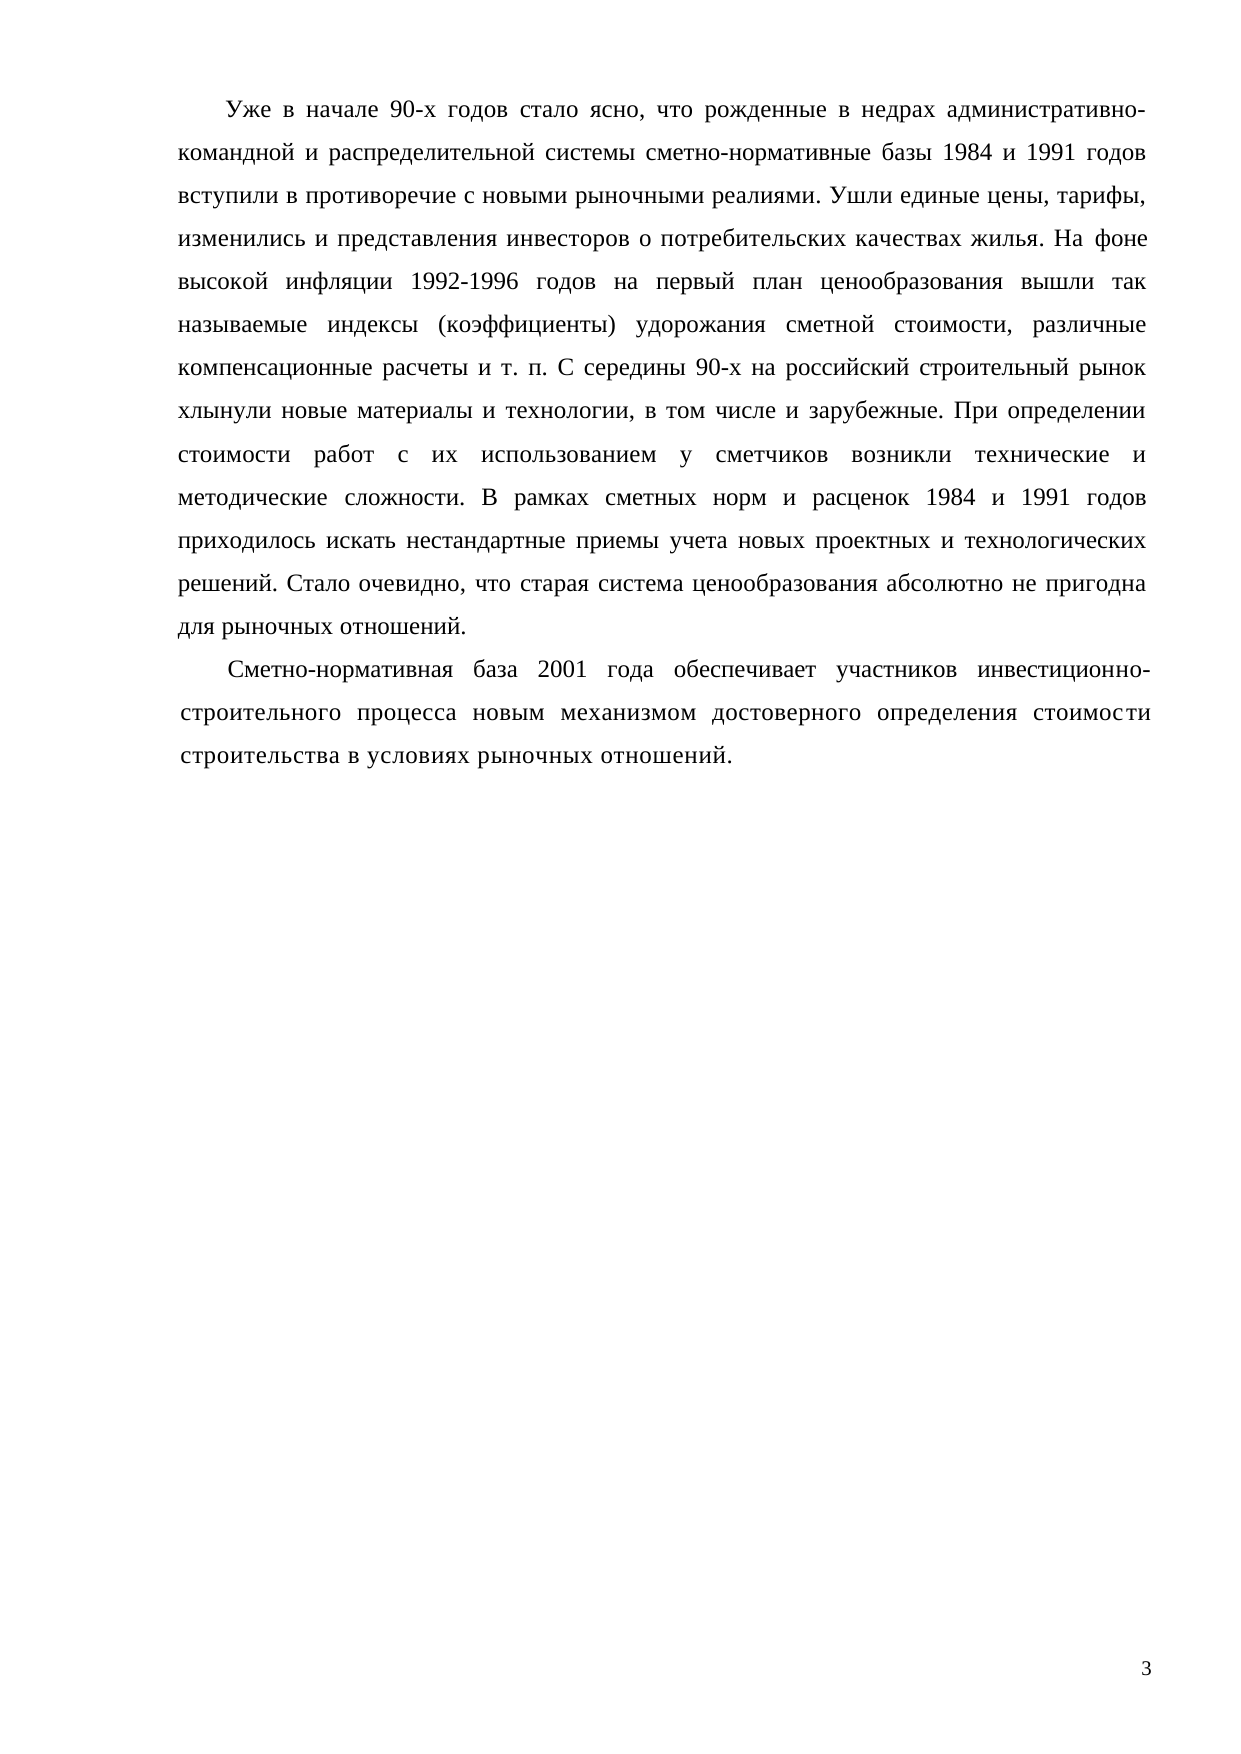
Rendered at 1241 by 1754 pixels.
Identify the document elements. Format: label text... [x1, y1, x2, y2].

text Сметно-нормативная база 2001 года обеспечивает участников инвестиционно-строительного процесса новым механизмом достоверного определения стоимости строительства в условиях рыночных отношений. [180, 654, 1151, 769]
text Уже в начале 90-х годов стало ясно, что рожденные в недрах административно-командной и распределительной системы сметно-нормативные базы 1984 и 1991 годов вступили в противоречие с новыми рыночными реалиями. Ушли единые цены, тарифы, изменились и представления инвесторов о потребительских качествах жилья. На фоне высокой инфляции 1992-1996 годов на первый план ценообразования вышли так называемые индексы (коэффициенты) удорожания сметной стоимости, различные компенсационные расчеты и т. п. С середины 90-х на российский строительный рынок хлынули новые материалы и технологии, в том числе и зарубежные. При определении стоимости работ с их использованием у сметчиков возникли технические и методические сложности. В рамках сметных норм и расценок 1984 и 1991 годов приходилось искать нестандартные приемы учета новых проектных и технологических решений. Стало очевидно, что старая система ценообразования абсолютно не пригодна для рыночных отношений. [178, 94, 1148, 640]
